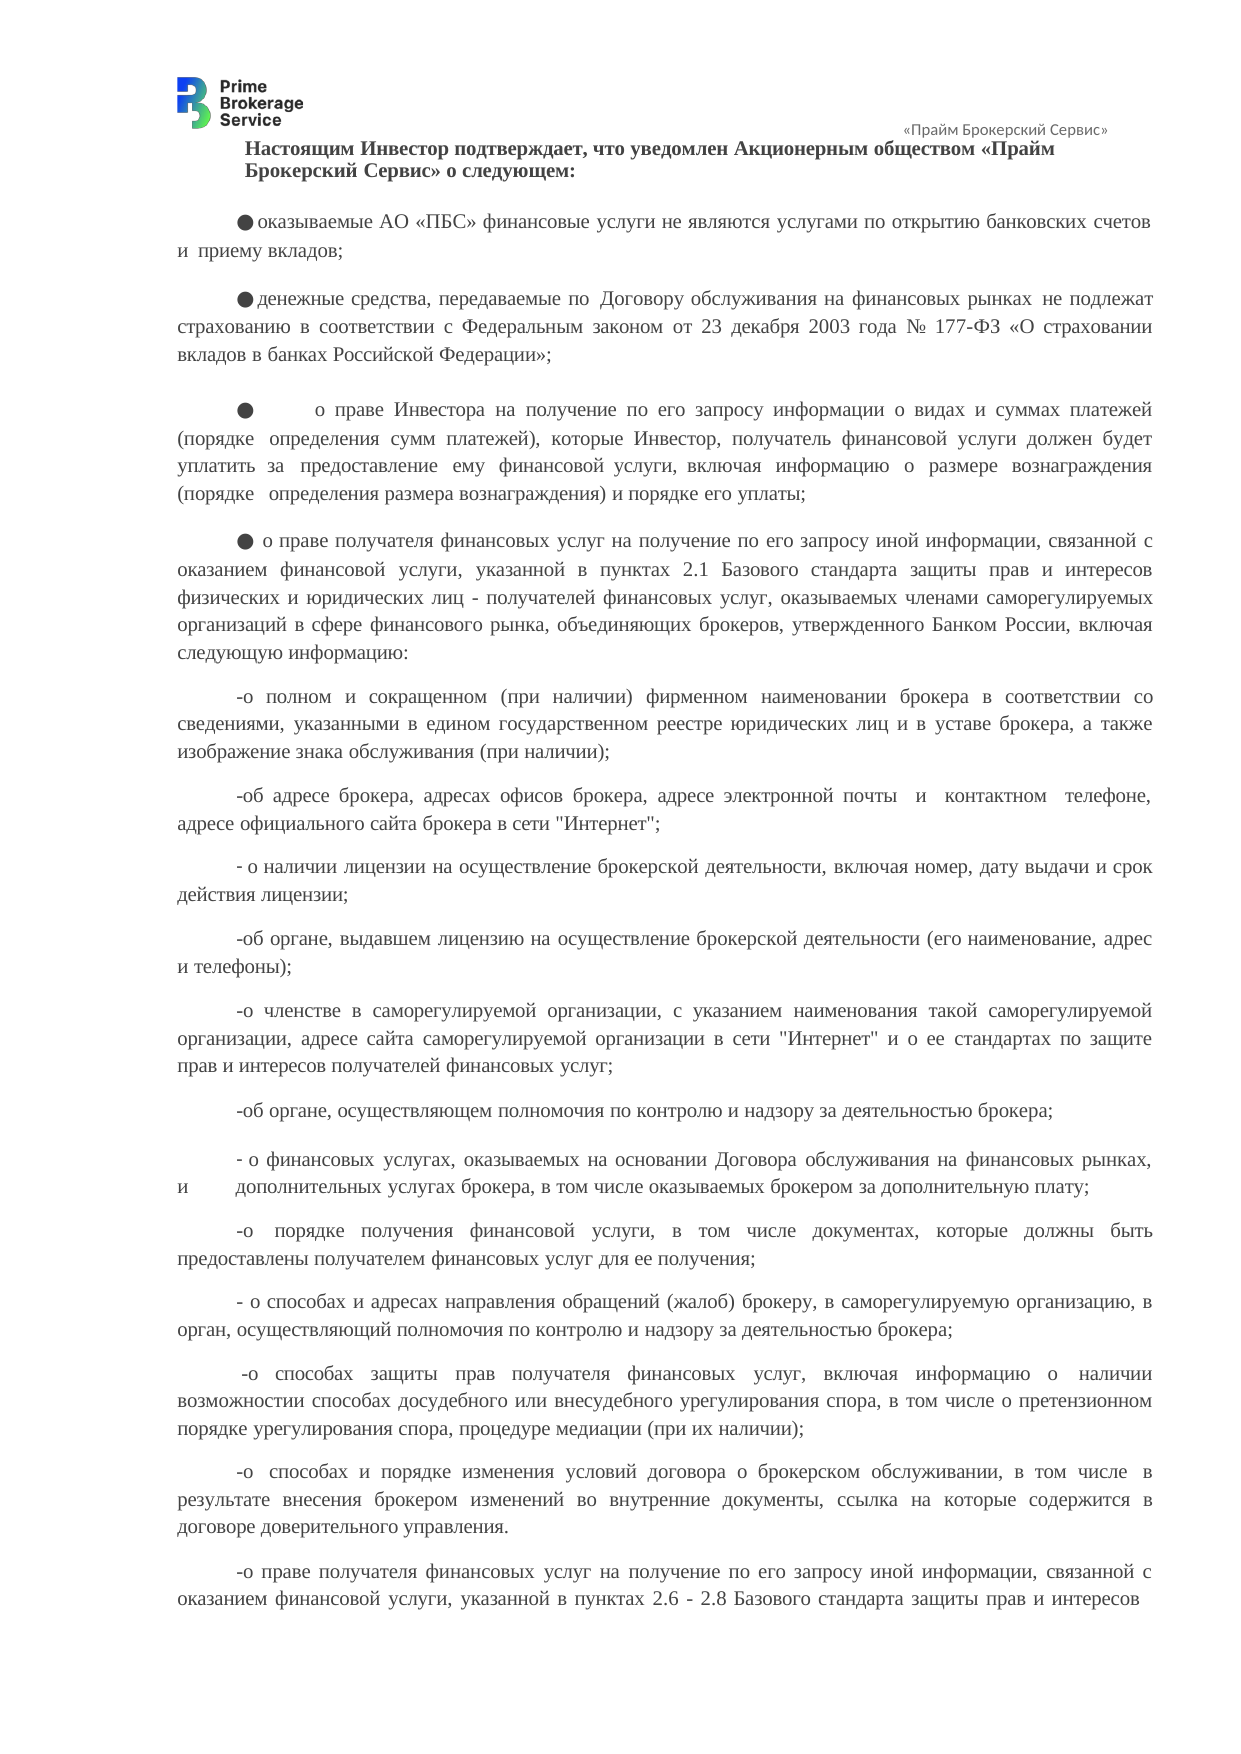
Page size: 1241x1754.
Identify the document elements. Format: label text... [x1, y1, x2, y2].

text - о финансовых услугах, оказываемых на основании Договора обслуживания на финансовых рынках, и дополнительных услугах брокера, в том числе оказываемых брокером за дополнительную плату; [177, 1147, 1152, 1198]
text -о полном и сокращенном (при наличии) фирменном наименовании брокера в соответствии со сведениями, указанными в едином государственном реестре юридических лиц и в уставе брокера, а также изображение знака обслуживания (при наличии); [177, 684, 1153, 763]
list о праве получателя финансовых услуг на получение по его запросу иной информации, связанной с оказанием финансовой услуги, указанной в пунктах 2.1 Базового стандарта защиты прав и интересов физических и юридических лиц - получателей финансовых услуг, оказываемых членами саморегулируемых организаций в сфере финансового рынка, объединяющих брокеров, утвержденного Банком России, включая следующую информацию: [177, 525, 1153, 664]
text - о способах и адресах направления обращений (жалоб) брокеру, в саморегулируемую организацию, в орган, осуществляющий полномочия по контролю и надзору за деятельностью брокера; [177, 1289, 1153, 1341]
text -о порядке получения финансовой услуги, в том числе документах, которые должны быть предоставлены получателем финансовых услуг для ее получения; [177, 1218, 1153, 1270]
text -о праве получателя финансовых услуг на получение по его запросу иной информации, связанной с оказанием финансовой услуги, указанной в пунктах 2.6 - 2.8 Базового стандарта защиты прав и интересов [177, 1559, 1153, 1610]
list денежные средства, передаваемые по Договору обслуживания на финансовых рынках не подлежат страхованию в соответствии с Федеральным законом от 23 декабря 2003 года № 177-ФЗ «О страховании вкладов в банках Российской Федерации»; [177, 283, 1153, 366]
text -об органе, выдавшем лицензию на осуществление брокерской деятельности (его наименование, адрес и телефоны); [177, 926, 1153, 978]
picture [177, 77, 304, 129]
list о праве Инвестора на получение по его запросу информации о видах и суммах платежей (порядке определения сумм платежей), которые Инвестор, получатель финансовой услуги должен будет уплатить за предоставление ему финансовой услуги, включая информацию о размере вознаграждения (порядке определения размера вознаграждения) и порядке его уплаты; [177, 394, 1153, 505]
list о наличии лицензии на осуществление брокерской деятельности, включая номер, дату выдачи и срок действия лицензии; [177, 854, 1153, 906]
subtitle Настоящим Инвестор подтверждает, что уведомлен Акционерным обществом «Прайм Брокерский Сервис» о следующем: [244, 137, 1165, 182]
text -о способах и порядке изменения условий договора о брокерском обслуживании, в том числе в результате внесения брокером изменений во внутренние документы, ссылка на которые содержится в договоре доверительного управления. [177, 1459, 1153, 1538]
text -о способах защиты прав получателя финансовых услуг, включая информацию о наличии возможностии способах досудебного или внесудебного урегулирования спора, в том числе о претензионном порядке урегулирования спора, процедуре медиации (при их наличии); [177, 1361, 1153, 1439]
text -об органе, осуществляющем полномочия по контролю и надзору за деятельностью брокера; [236, 1098, 1165, 1122]
text -о членстве в саморегулируемой организации, с указанием наименования такой саморегулируемой организации, адресе сайта саморегулируемой организации в сети "Интернет" и о ее стандартах по защите прав и интересов получателей финансовых услуг; [177, 998, 1153, 1077]
text -об адресе брокера, адресах офисов брокера, адресе электронной почты и контактном телефоне, адресе официального сайта брокера в сети "Интернет"; [177, 783, 1152, 835]
list оказываемые АО «ПБС» финансовые услуги не являются услугами по открытию банковских счетов и приему вкладов; [177, 206, 1151, 262]
